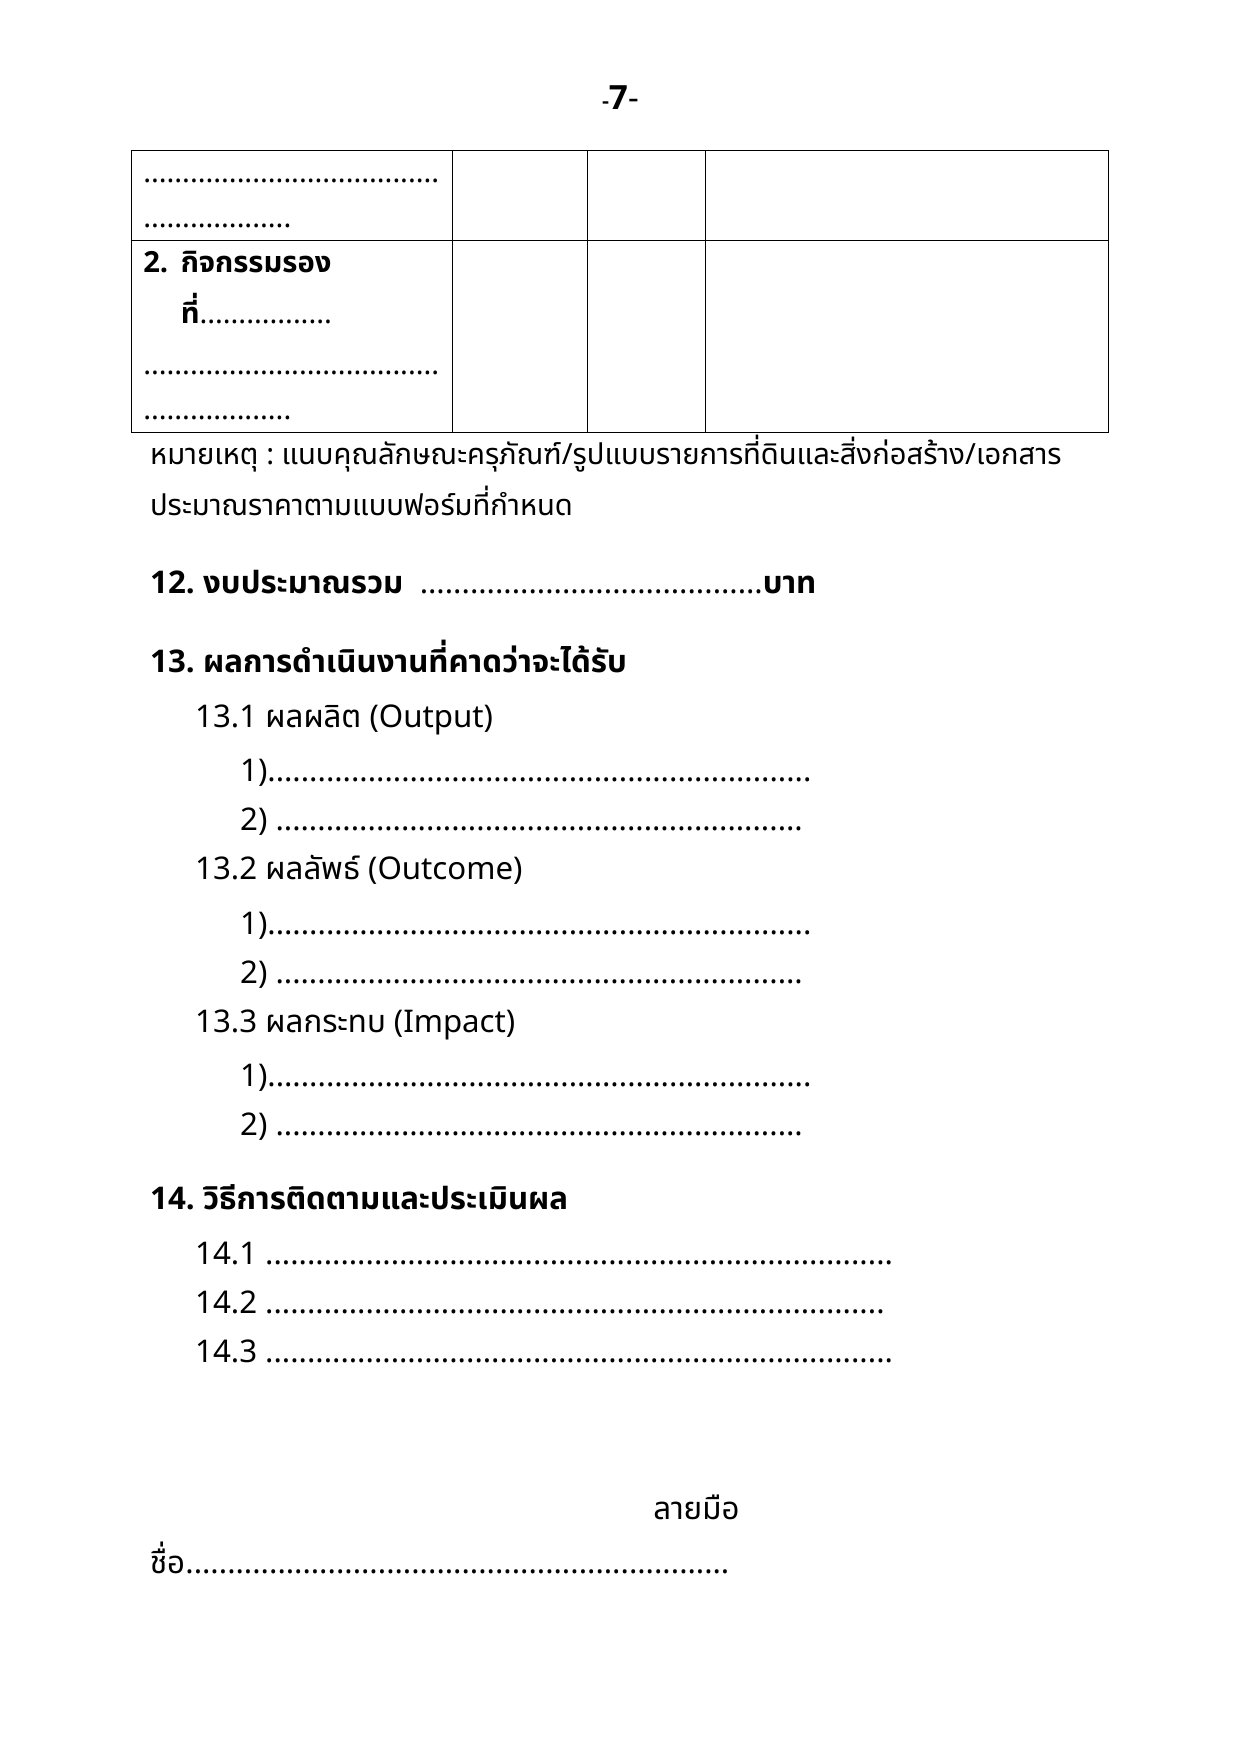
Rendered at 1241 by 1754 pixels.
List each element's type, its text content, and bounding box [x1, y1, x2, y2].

text 1)................................................................. [150, 748, 1090, 791]
table_cell [588, 151, 705, 240]
text หมายเหตุ : แนบคุณลักษณะครุภัณฑ์/รูปแบบรายการที่ดินและสิ่งก่อสร้าง/เอกสารประมาณราคาตามแบบฟอร์มที่กำหนด [150, 433, 1090, 528]
text 1)................................................................. [150, 901, 1090, 943]
text 2) ............................................................... [150, 797, 1090, 840]
table_cell [453, 241, 587, 432]
table_cell [453, 151, 587, 240]
text 13.2 ผลลัพธ์ (Outcome) [150, 846, 1090, 894]
text 13.1 ผลผลิต (Output) [150, 694, 1090, 741]
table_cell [132, 151, 452, 240]
text 14.3 ........................................................................... [150, 1329, 1090, 1371]
text 14.1 ........................................................................... [150, 1231, 1090, 1273]
text 14.2 .......................................................................... [150, 1280, 1090, 1322]
text 14. วิธีการติดตามและประเมินผล [150, 1176, 1090, 1224]
text 2) ............................................................... [150, 950, 1090, 992]
text 12. งบประมาณรวม .........................................บาท [150, 559, 1090, 607]
text 13.3 ผลกระทบ (Impact) [150, 999, 1090, 1046]
table_cell [706, 241, 1108, 432]
table_cell กิจกรรมรองที่................. ......................................................... [132, 241, 452, 432]
table_cell [706, 151, 1108, 240]
text ลายมือชื่อ................................................................. [150, 1486, 1090, 1588]
table_cell [588, 241, 705, 432]
text 1)................................................................. [150, 1053, 1090, 1096]
text 13. ผลการดำเนินงานที่คาดว่าจะได้รับ [150, 639, 1090, 687]
text 2) ............................................................... [150, 1102, 1090, 1145]
